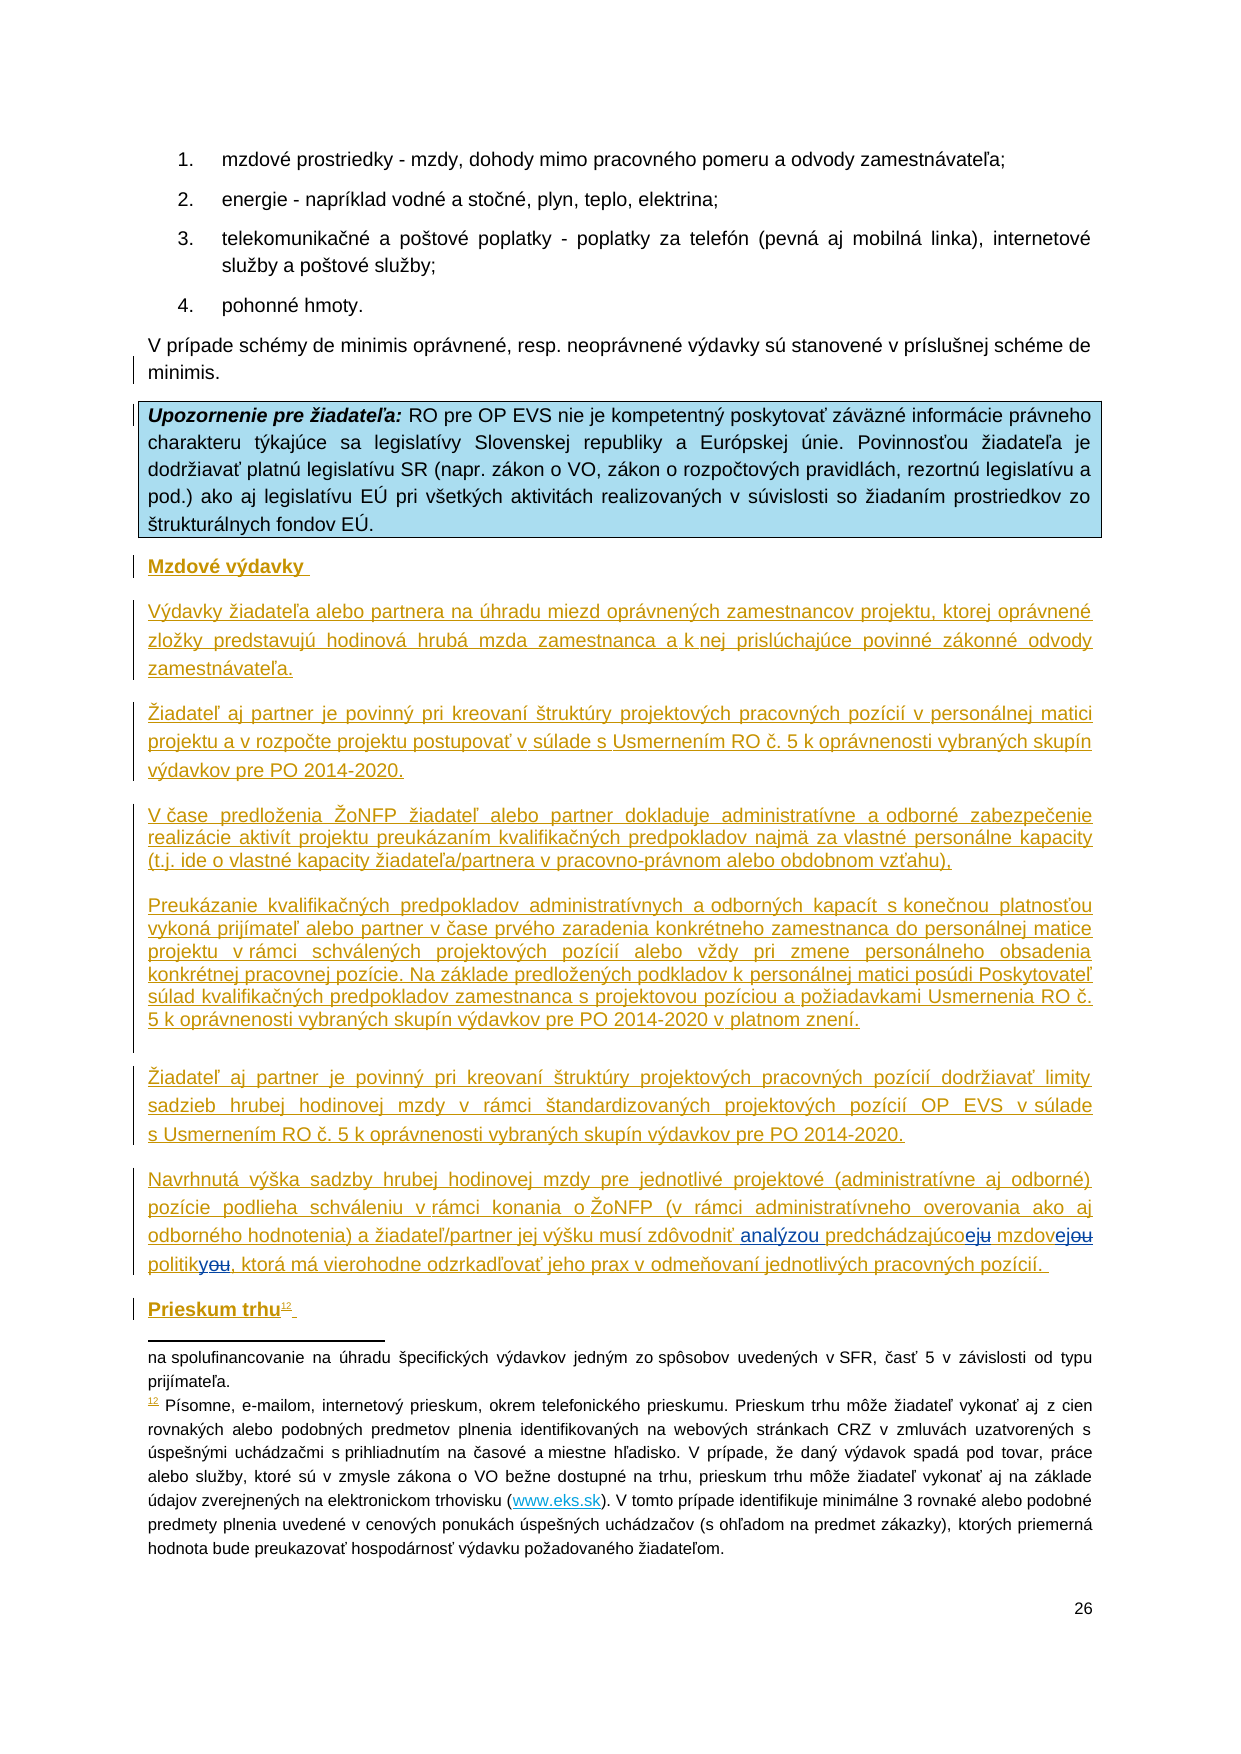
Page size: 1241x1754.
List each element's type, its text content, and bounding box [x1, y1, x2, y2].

list telekomunikačné a poštové poplatky - poplatky za telefón (pevná aj mobilná linka), internetové služby a poštové služby; [177, 227, 1092, 277]
list energie - napríklad vodné a stočné, plyn, teplo, elektrina; [177, 187, 1092, 210]
list mzdové prostriedky - mzdy, dohody mimo pracovného pomeru a odvody zamestnávateľa; [177, 148, 1092, 170]
text V prípade schémy de minimis oprávnené, resp. neoprávnené výdavky sú stanovené v príslušnej schéme de minimis. [148, 334, 1092, 383]
list pohonné hmoty. [177, 294, 1092, 317]
text Upozornenie pre žiadateľa: RO pre OP EVS nie je kompetentný poskytovať záväzné informácie právneho charakteru týkajúce sa legislatívy Slovenskej republiky a Európskej únie. Povinnosťou žiadateľa je dodržiavať platnú legislatívu SR (napr. zákon o VO, zákon o rozpočtových pravidlách, rezortnú legislatívu a pod.) ako aj legislatívu EÚ pri všetkých aktivitách realizovaných v súvislosti so žiadaním prostriedkov zo štrukturálnych fondov EÚ. [139, 402, 1101, 537]
